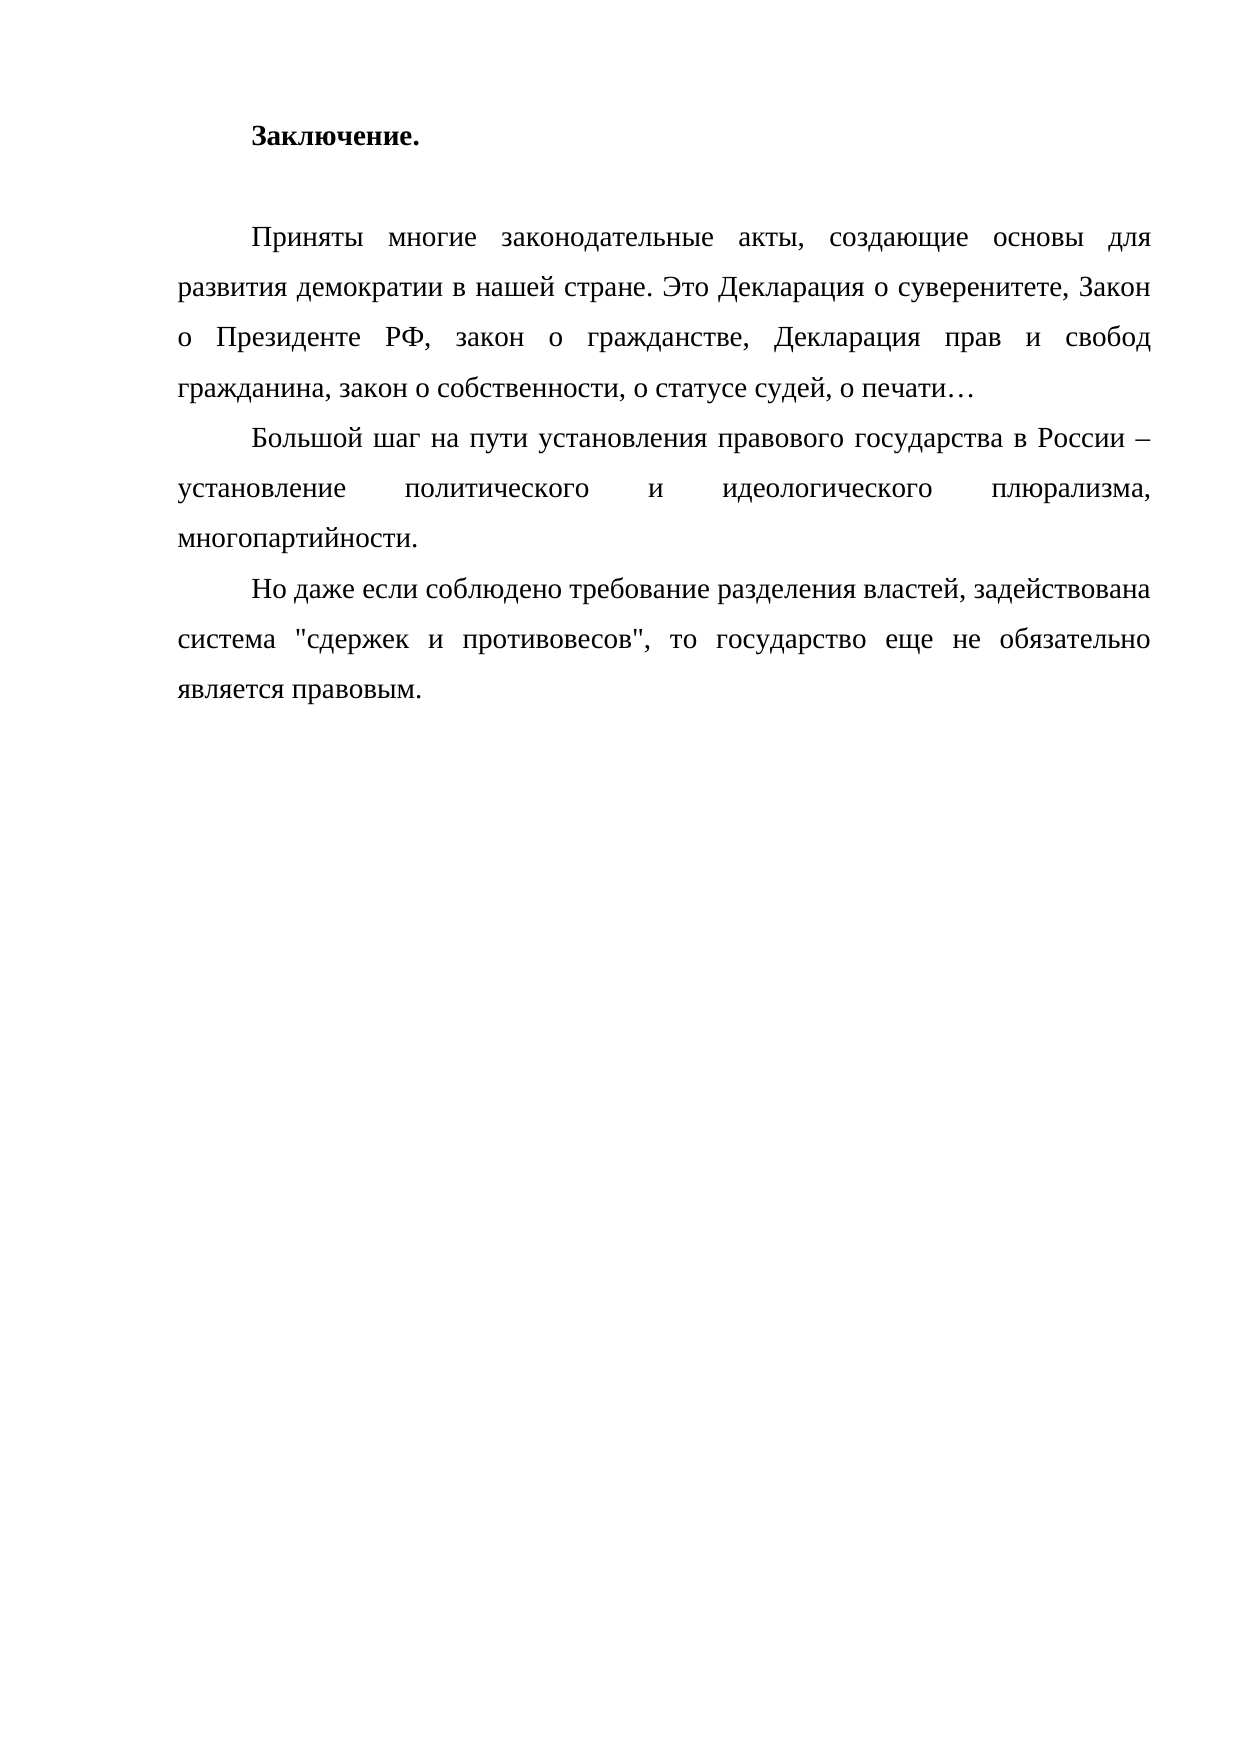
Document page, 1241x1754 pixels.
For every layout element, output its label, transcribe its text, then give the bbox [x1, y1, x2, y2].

text Большой шаг на пути установления правового государства в России – установление политического и идеологического плюрализма, многопартийности. [177, 420, 1152, 554]
text Заключение. [177, 118, 1152, 152]
text Но даже если соблюдено требование разделения властей, задействована система "сдержек и противовесов", то государство еще не обязательно является правовым. [177, 571, 1152, 705]
text Приняты многие законодательные акты, создающие основы для развития демократии в нашей стране. Это Декларация о суверенитете, Закон о Президенте РФ, закон о гражданстве, Декларация прав и свобод гражданина, закон о собственности, о статусе судей, о печати… [177, 219, 1152, 403]
